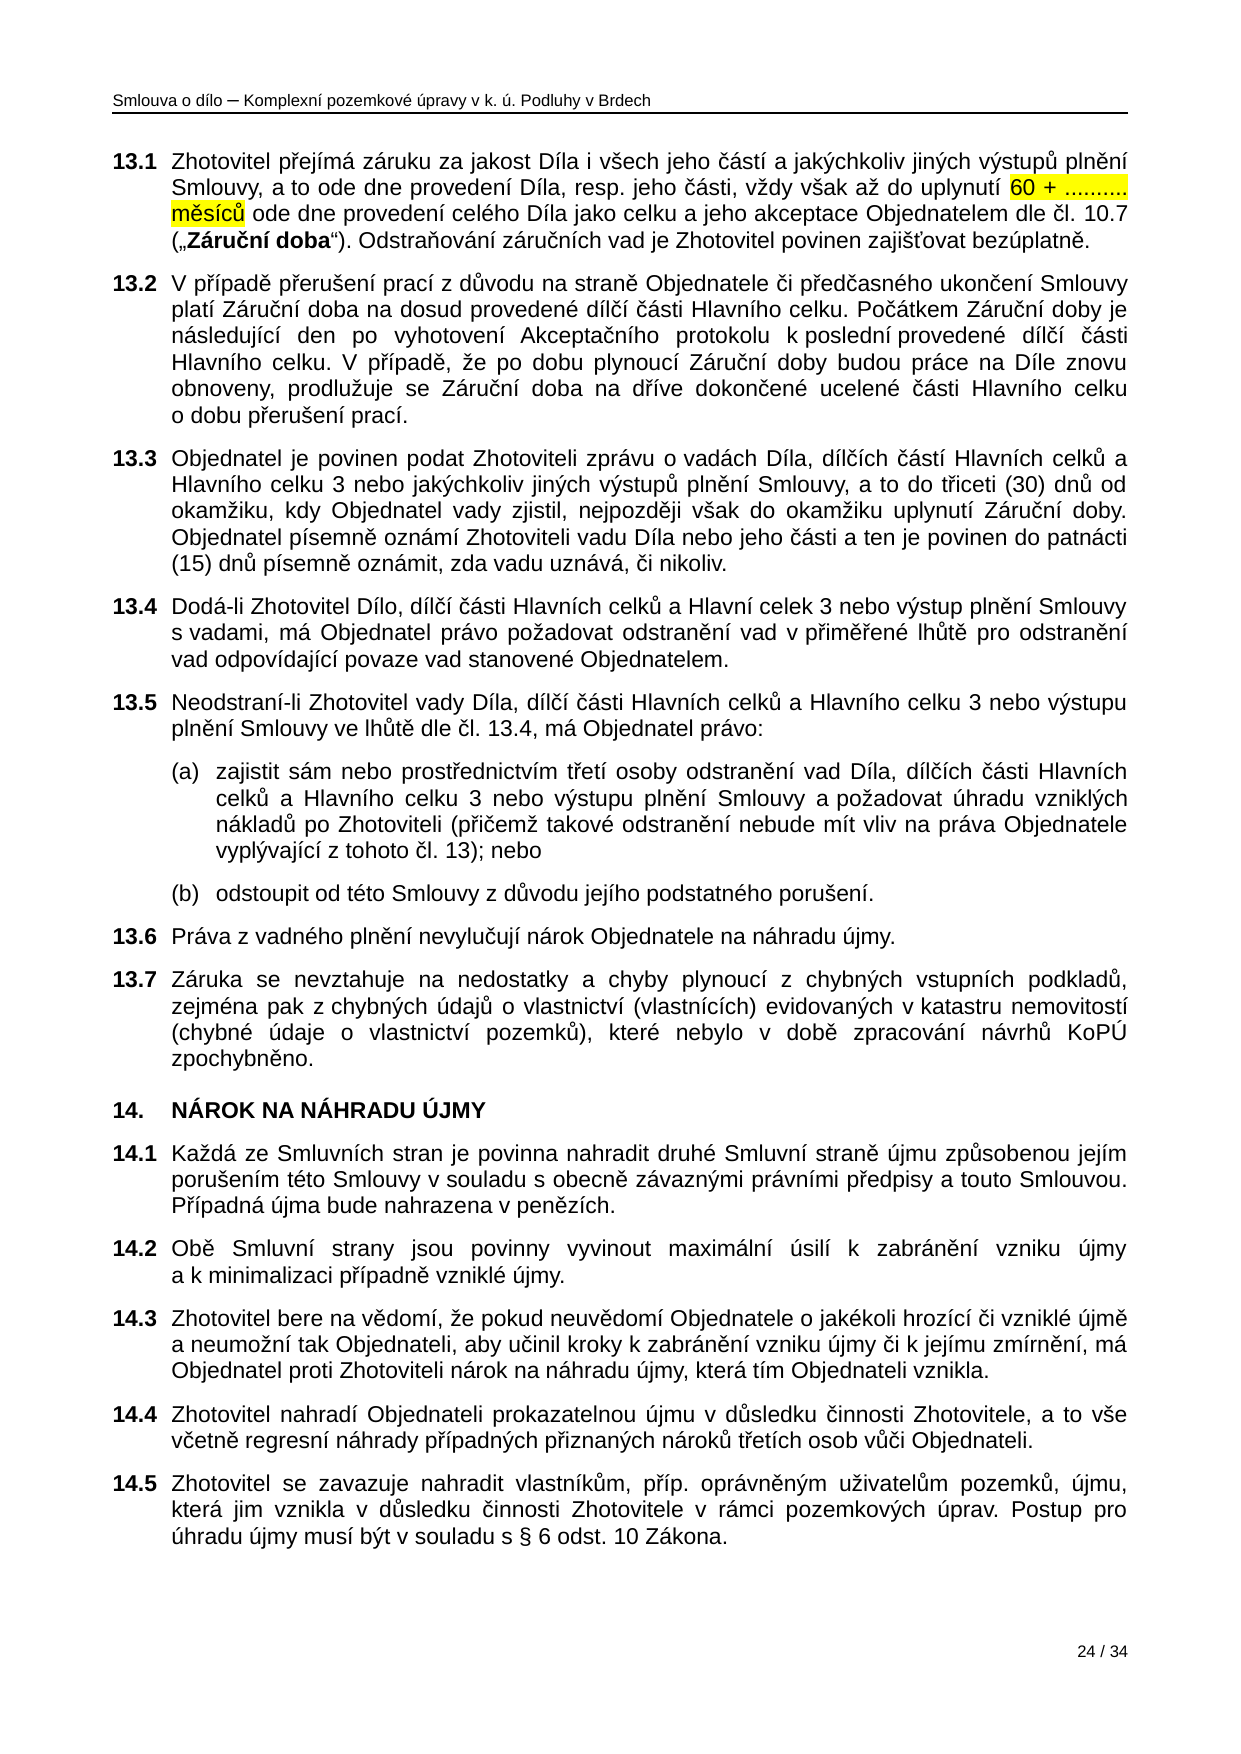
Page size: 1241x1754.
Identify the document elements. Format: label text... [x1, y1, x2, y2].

text Zhotovitel přejímá záruku za jakost Díla i všech jeho částí a jakýchkoliv jiných výstupů plnění Smlouvy, a to ode dne provedení Díla, resp. jeho části, vždy však až do uplynutí 60 + .......... měsíců ode dne provedení celého Díla jako celku a jeho akceptace Objednatelem dle čl. 10.7 („Záruční doba“). Odstraňování záručních vad je Zhotovitel povinen zajišťovat bezúplatně. [112, 148, 1128, 253]
text Neodstraní-li Zhotovitel vady Díla, dílčí části Hlavních celků a Hlavního celku 3 nebo výstupu plnění Smlouvy ve lhůtě dle čl. 13.4, má Objednatel právo: [112, 689, 1128, 741]
text Práva z vadného plnění nevylučují nárok Objednatele na náhradu újmy. [112, 923, 1128, 949]
list zajistit sám nebo prostřednictvím třetí osoby odstranění vad Díla, dílčích části Hlavních celků a Hlavního celku 3 nebo výstupu plnění Smlouvy a požadovat úhradu vzniklých nákladů po Zhotoviteli (přičemž takové odstranění nebude mít vliv na práva Objednatele vyplývající z tohoto čl. 13); nebo [171, 758, 1128, 863]
text odstoupit od této Smlouvy z důvodu jejího podstatného porušení. [171, 880, 1128, 907]
text Obě Smluvní strany jsou povinny vyvinout maximální úsilí k zabránění vzniku újmy a k minimalizaci případně vzniklé újmy. [112, 1235, 1128, 1288]
text Nárok na náhradu újmy [112, 1097, 1128, 1123]
text Zhotovitel se zavazuje nahradit vlastníkům, příp. oprávněným uživatelům pozemků, újmu, která jim vznikla v důsledku činnosti Zhotovitele v rámci pozemkových úprav. Postup pro úhradu újmy musí být v souladu s § 6 odst. 10 Zákona. [112, 1470, 1128, 1549]
text V případě přerušení prací z důvodu na straně Objednatele či předčasného ukončení Smlouvy platí Záruční doba na dosud provedené dílčí části Hlavního celku. Počátkem Záruční doby je následující den po vyhotovení Akceptačního protokolu k poslední provedené dílčí části Hlavního celku. V případě, že po dobu plynoucí Záruční doby budou práce na Díle znovu obnoveny, prodlužuje se Záruční doba na dříve dokončené ucelené části Hlavního celku o dobu přerušení prací. [112, 270, 1128, 428]
text Zhotovitel nahradí Objednateli prokazatelnou újmu v důsledku činnosti Zhotovitele, a to vše včetně regresní náhrady případných přiznaných nároků třetích osob vůči Objednateli. [112, 1401, 1128, 1453]
text Zhotovitel bere na vědomí, že pokud neuvědomí Objednatele o jakékoli hrozící či vzniklé újmě a neumožní tak Objednateli, aby učinil kroky k zabránění vzniku újmy či k jejímu zmírnění, má Objednatel proti Zhotoviteli nárok na náhradu újmy, která tím Objednateli vznikla. [112, 1305, 1128, 1384]
text Dodá-li Zhotovitel Dílo, dílčí části Hlavních celků a Hlavní celek 3 nebo výstup plnění Smlouvy s vadami, má Objednatel právo požadovat odstranění vad v přiměřené lhůtě pro odstranění vad odpovídající povaze vad stanovené Objednatelem. [112, 593, 1128, 672]
text Záruka se nevztahuje na nedostatky a chyby plynoucí z chybných vstupních podkladů, zejména pak z chybných údajů o vlastnictví (vlastnících) evidovaných v katastru nemovitostí (chybné údaje o vlastnictví pozemků), které nebylo v době zpracování návrhů KoPÚ zpochybněno. [112, 966, 1128, 1072]
text Objednatel je povinen podat Zhotoviteli zprávu o vadách Díla, dílčích částí Hlavních celků a Hlavního celku 3 nebo jakýchkoliv jiných výstupů plnění Smlouvy, a to do třiceti (30) dnů od okamžiku, kdy Objednatel vady zjistil, nejpozději však do okamžiku uplynutí Záruční doby. Objednatel písemně oznámí Zhotoviteli vadu Díla nebo jeho části a ten je povinen do patnácti (15) dnů písemně oznámit, zda vadu uznává, či nikoliv. [112, 444, 1128, 576]
text Každá ze Smluvních stran je povinna nahradit druhé Smluvní straně újmu způsobenou jejím porušením této Smlouvy v souladu s obecně závaznými právními předpisy a touto Smlouvou. Případná újma bude nahrazena v penězích. [112, 1140, 1128, 1219]
